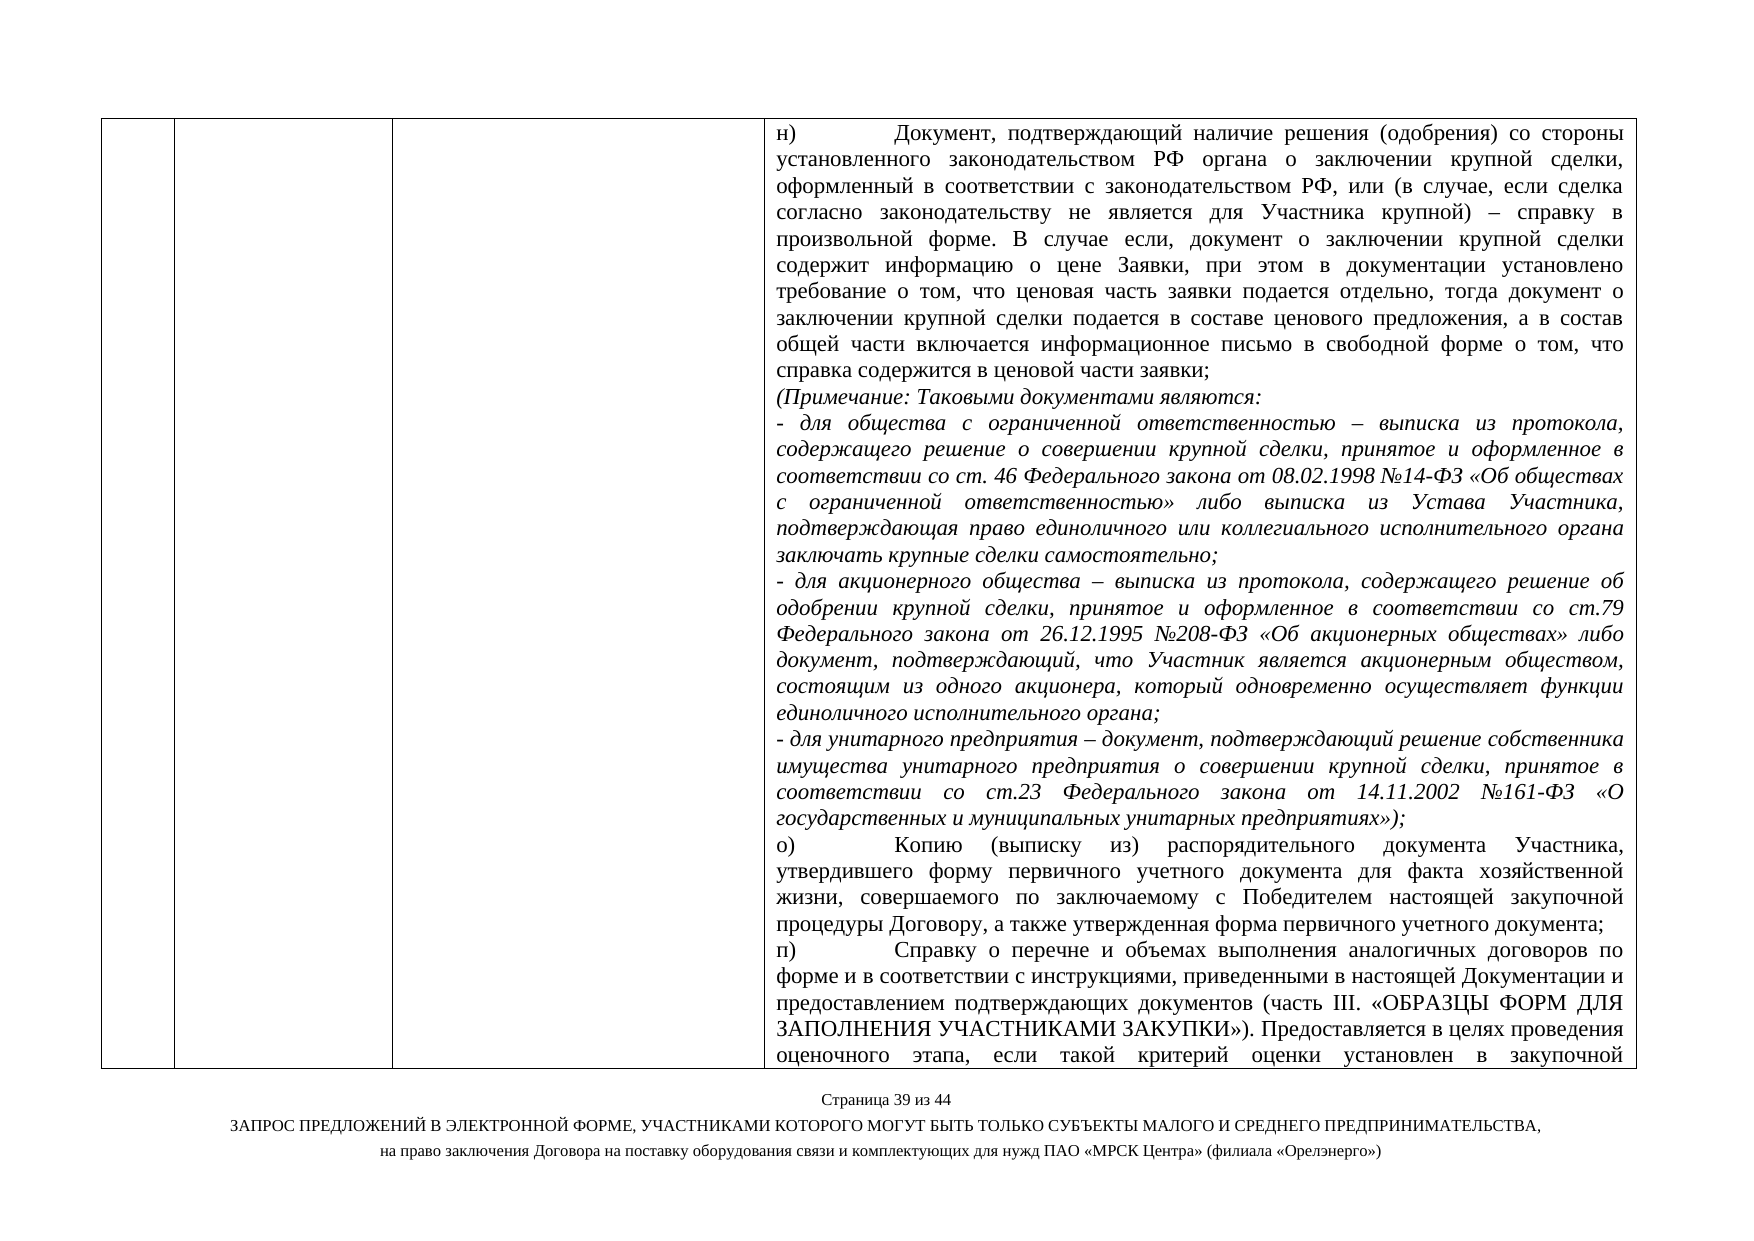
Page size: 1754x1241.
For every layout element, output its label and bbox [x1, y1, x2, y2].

table_cell [175, 119, 392, 1068]
table_cell [393, 119, 764, 1068]
table_cell [102, 119, 174, 1068]
table_cell [765, 119, 1636, 1068]
